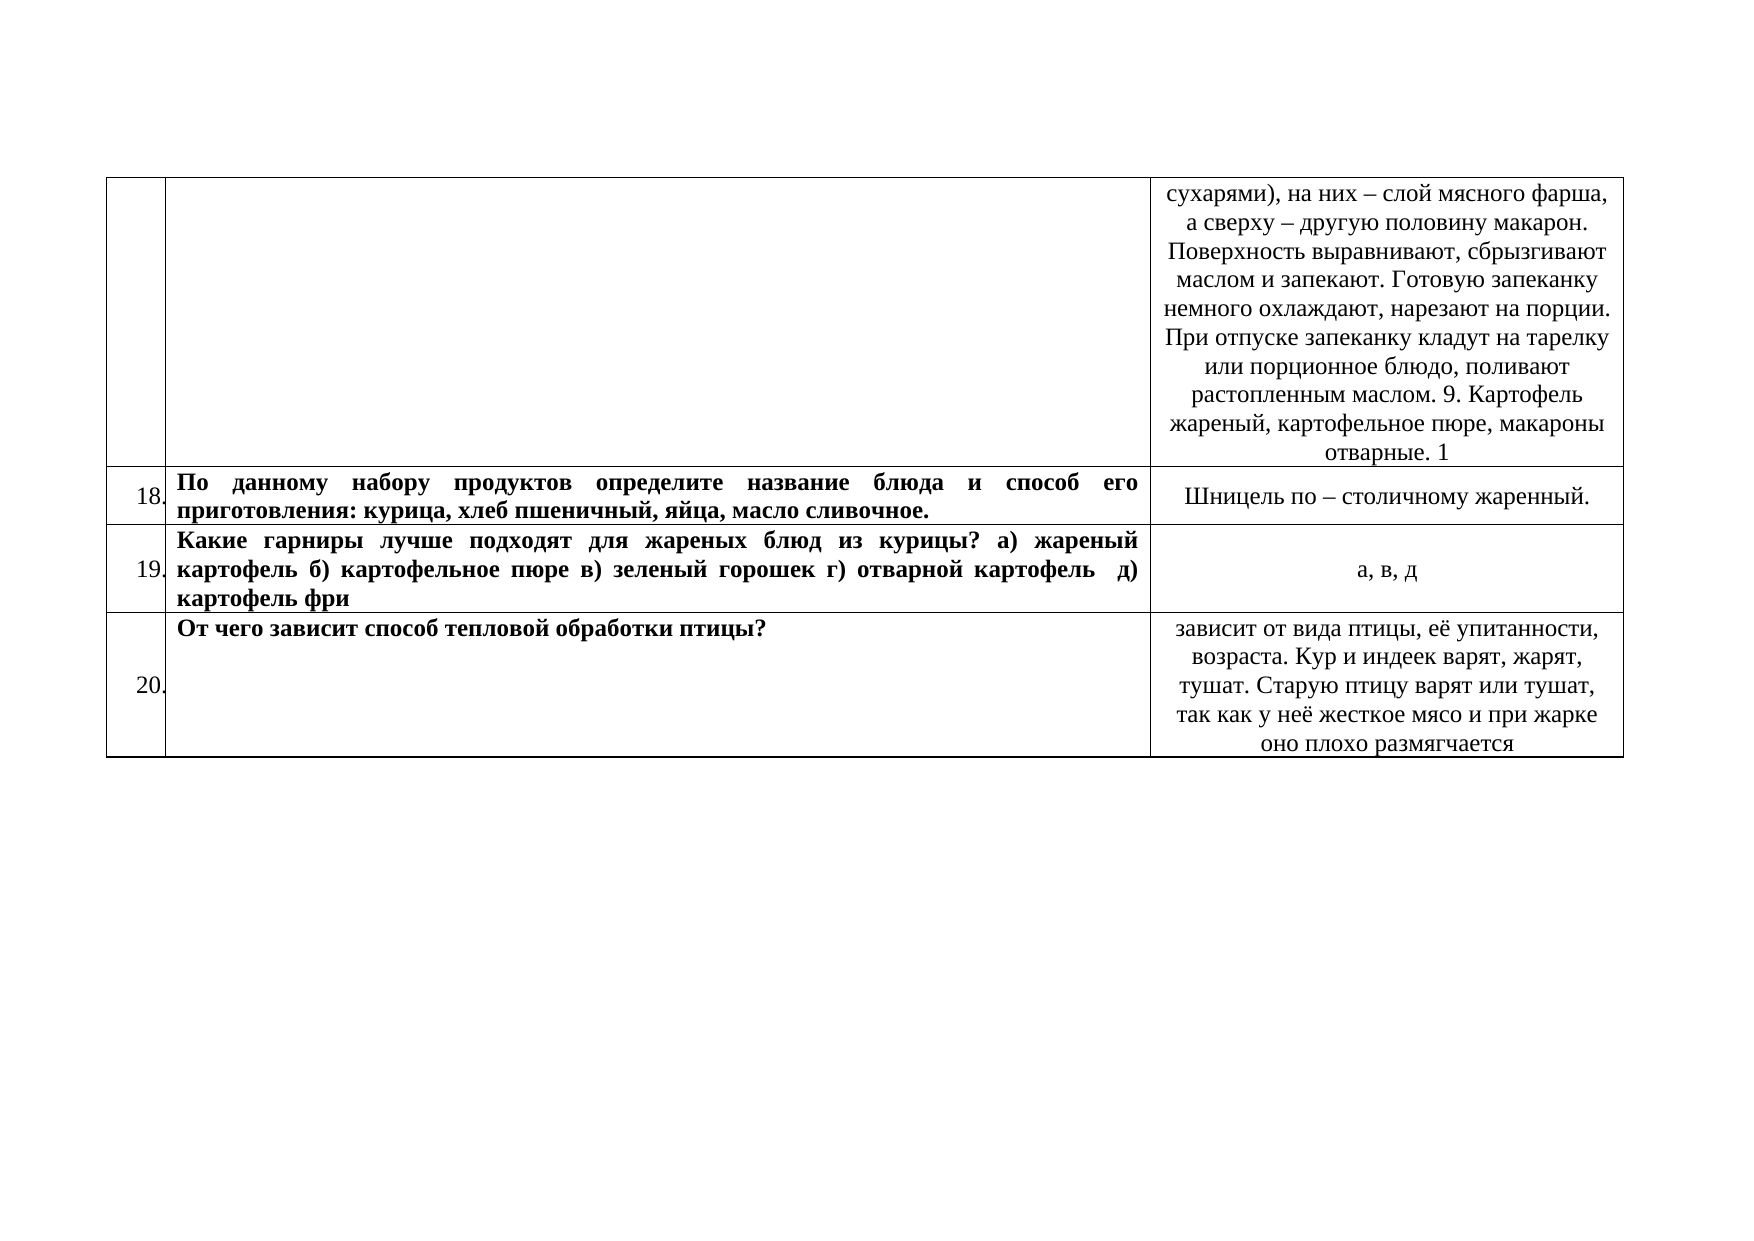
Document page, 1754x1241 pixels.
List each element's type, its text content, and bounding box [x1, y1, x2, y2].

table_cell [107, 178, 165, 466]
table_cell Шницель по – столичному жаренный. [1151, 467, 1623, 524]
table_cell От чего зависит способ тепловой обработки птицы? [166, 613, 1150, 756]
table_cell [107, 525, 165, 612]
table_cell [107, 467, 165, 524]
table_cell зависит от вида птицы, её упитанности, возраста. Кур и индеек варят, жарят, тушат. Старую птицу варят или тушат, так как у неё жесткое мясо и при жарке оно плохо размягчается [1151, 613, 1623, 756]
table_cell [166, 178, 1150, 466]
table_cell По данному набору продуктов определите название блюда и способ его приготовления: курица, хлеб пшеничный, яйца, масло сливочное. [166, 467, 1150, 524]
table_cell [107, 613, 165, 756]
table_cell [1151, 178, 1623, 466]
table_cell Какие гарниры лучше подходят для жареных блюд из курицы? а) жареный картофель б) картофельное пюре в) зеленый горошек г) отварной картофель д) картофель фри [166, 525, 1150, 612]
table_cell а, в, д [1151, 525, 1623, 612]
